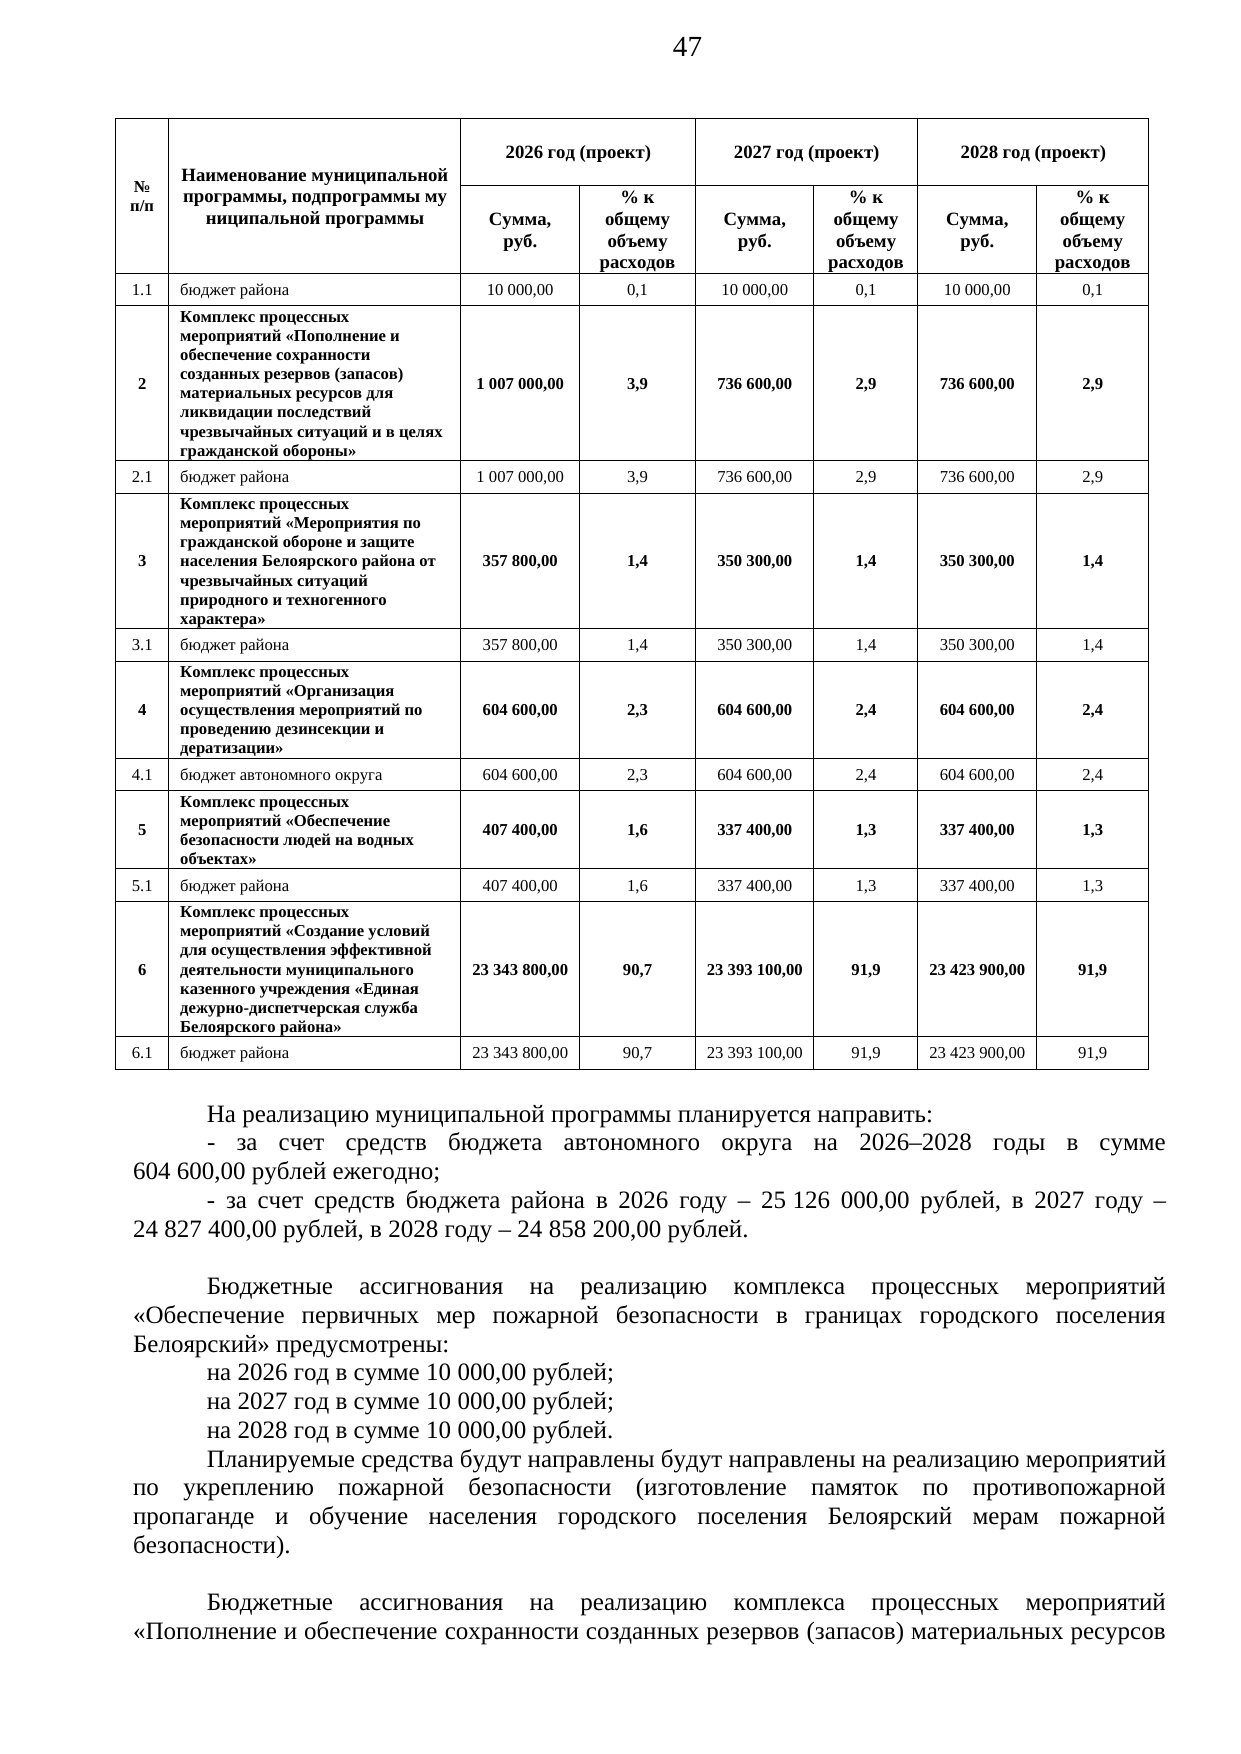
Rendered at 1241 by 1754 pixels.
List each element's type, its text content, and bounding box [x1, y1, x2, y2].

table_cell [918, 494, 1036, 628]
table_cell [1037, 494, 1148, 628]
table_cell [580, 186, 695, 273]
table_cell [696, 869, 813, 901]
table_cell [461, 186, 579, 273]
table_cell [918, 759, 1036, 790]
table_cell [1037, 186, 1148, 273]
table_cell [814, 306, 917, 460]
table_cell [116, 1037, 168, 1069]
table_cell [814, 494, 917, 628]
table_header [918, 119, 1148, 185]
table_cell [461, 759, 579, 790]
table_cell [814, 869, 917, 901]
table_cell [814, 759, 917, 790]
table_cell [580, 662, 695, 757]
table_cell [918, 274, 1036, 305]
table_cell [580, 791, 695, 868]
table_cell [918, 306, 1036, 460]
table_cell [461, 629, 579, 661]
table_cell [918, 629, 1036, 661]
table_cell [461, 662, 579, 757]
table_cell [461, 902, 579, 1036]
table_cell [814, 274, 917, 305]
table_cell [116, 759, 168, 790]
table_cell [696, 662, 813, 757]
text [133, 1587, 1167, 1645]
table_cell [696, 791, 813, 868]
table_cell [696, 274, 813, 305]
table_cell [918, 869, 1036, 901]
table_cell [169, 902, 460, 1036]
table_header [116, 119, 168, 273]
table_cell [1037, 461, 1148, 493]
text Планируемые средства будут направлены будут направлены на реализацию мероприятий по укреплению пожарной безопасности (изготовление памяток по противопожарной пропаганде и обучение населения городского поселения Белоярский мерам пожарной безопасности). [133, 1444, 1167, 1559]
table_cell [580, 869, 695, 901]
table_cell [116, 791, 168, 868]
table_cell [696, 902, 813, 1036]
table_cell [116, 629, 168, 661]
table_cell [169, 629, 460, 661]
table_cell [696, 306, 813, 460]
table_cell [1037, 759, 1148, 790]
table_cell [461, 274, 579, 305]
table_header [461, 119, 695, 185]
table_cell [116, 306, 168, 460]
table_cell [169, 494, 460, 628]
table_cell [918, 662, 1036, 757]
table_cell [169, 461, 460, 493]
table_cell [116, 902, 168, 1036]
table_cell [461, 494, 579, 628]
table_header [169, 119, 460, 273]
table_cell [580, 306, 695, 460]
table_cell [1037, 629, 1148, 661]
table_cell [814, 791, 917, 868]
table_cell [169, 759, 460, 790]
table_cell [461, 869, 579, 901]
text Бюджетные ассигнования на реализацию комплекса процессных мероприятий «Обеспечение первичных мер пожарной безопасности в границах городского поселения Белоярский» предусмотрены: [133, 1271, 1167, 1357]
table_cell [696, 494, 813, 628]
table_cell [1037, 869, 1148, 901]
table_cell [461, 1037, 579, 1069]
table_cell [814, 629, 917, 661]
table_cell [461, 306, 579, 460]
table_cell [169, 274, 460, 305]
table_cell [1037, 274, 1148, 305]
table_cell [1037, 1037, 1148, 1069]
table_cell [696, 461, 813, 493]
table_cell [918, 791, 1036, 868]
text - за счет средств бюджета района в 2026 году – 25 126 000,00 рублей, в 2027 году – 24 827 400,00 рублей, в 2028 году – 24 858 200,00 рублей. [133, 1185, 1167, 1242]
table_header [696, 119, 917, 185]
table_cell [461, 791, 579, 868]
text на 2028 год в сумме 10 000,00 рублей. [133, 1415, 1167, 1444]
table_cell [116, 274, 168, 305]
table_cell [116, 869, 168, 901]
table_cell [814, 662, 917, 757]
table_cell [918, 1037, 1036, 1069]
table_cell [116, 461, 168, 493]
text На реализацию муниципальной программы планируется направить: [133, 1099, 1167, 1127]
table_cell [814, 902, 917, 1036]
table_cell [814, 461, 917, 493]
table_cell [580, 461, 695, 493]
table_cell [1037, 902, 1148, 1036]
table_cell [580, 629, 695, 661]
text на 2027 год в сумме 10 000,00 рублей; [133, 1386, 1167, 1415]
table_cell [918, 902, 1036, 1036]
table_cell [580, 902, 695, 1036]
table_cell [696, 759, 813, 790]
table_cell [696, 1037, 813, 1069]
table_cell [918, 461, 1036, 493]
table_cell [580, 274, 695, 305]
text на 2026 год в сумме 10 000,00 рублей; [133, 1357, 1167, 1386]
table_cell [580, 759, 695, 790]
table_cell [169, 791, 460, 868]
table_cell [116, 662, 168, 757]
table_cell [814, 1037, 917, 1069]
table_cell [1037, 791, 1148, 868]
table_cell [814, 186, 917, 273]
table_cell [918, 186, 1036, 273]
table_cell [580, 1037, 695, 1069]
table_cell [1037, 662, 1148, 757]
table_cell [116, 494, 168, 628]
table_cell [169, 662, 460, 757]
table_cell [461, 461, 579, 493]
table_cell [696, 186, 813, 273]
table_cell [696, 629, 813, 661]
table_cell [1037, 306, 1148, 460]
text - за счет средств бюджета автономного округа на 2026–2028 годы в сумме 604 600,00 рублей ежегодно; [133, 1127, 1167, 1185]
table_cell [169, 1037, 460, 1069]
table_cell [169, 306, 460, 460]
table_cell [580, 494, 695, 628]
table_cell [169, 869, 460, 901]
